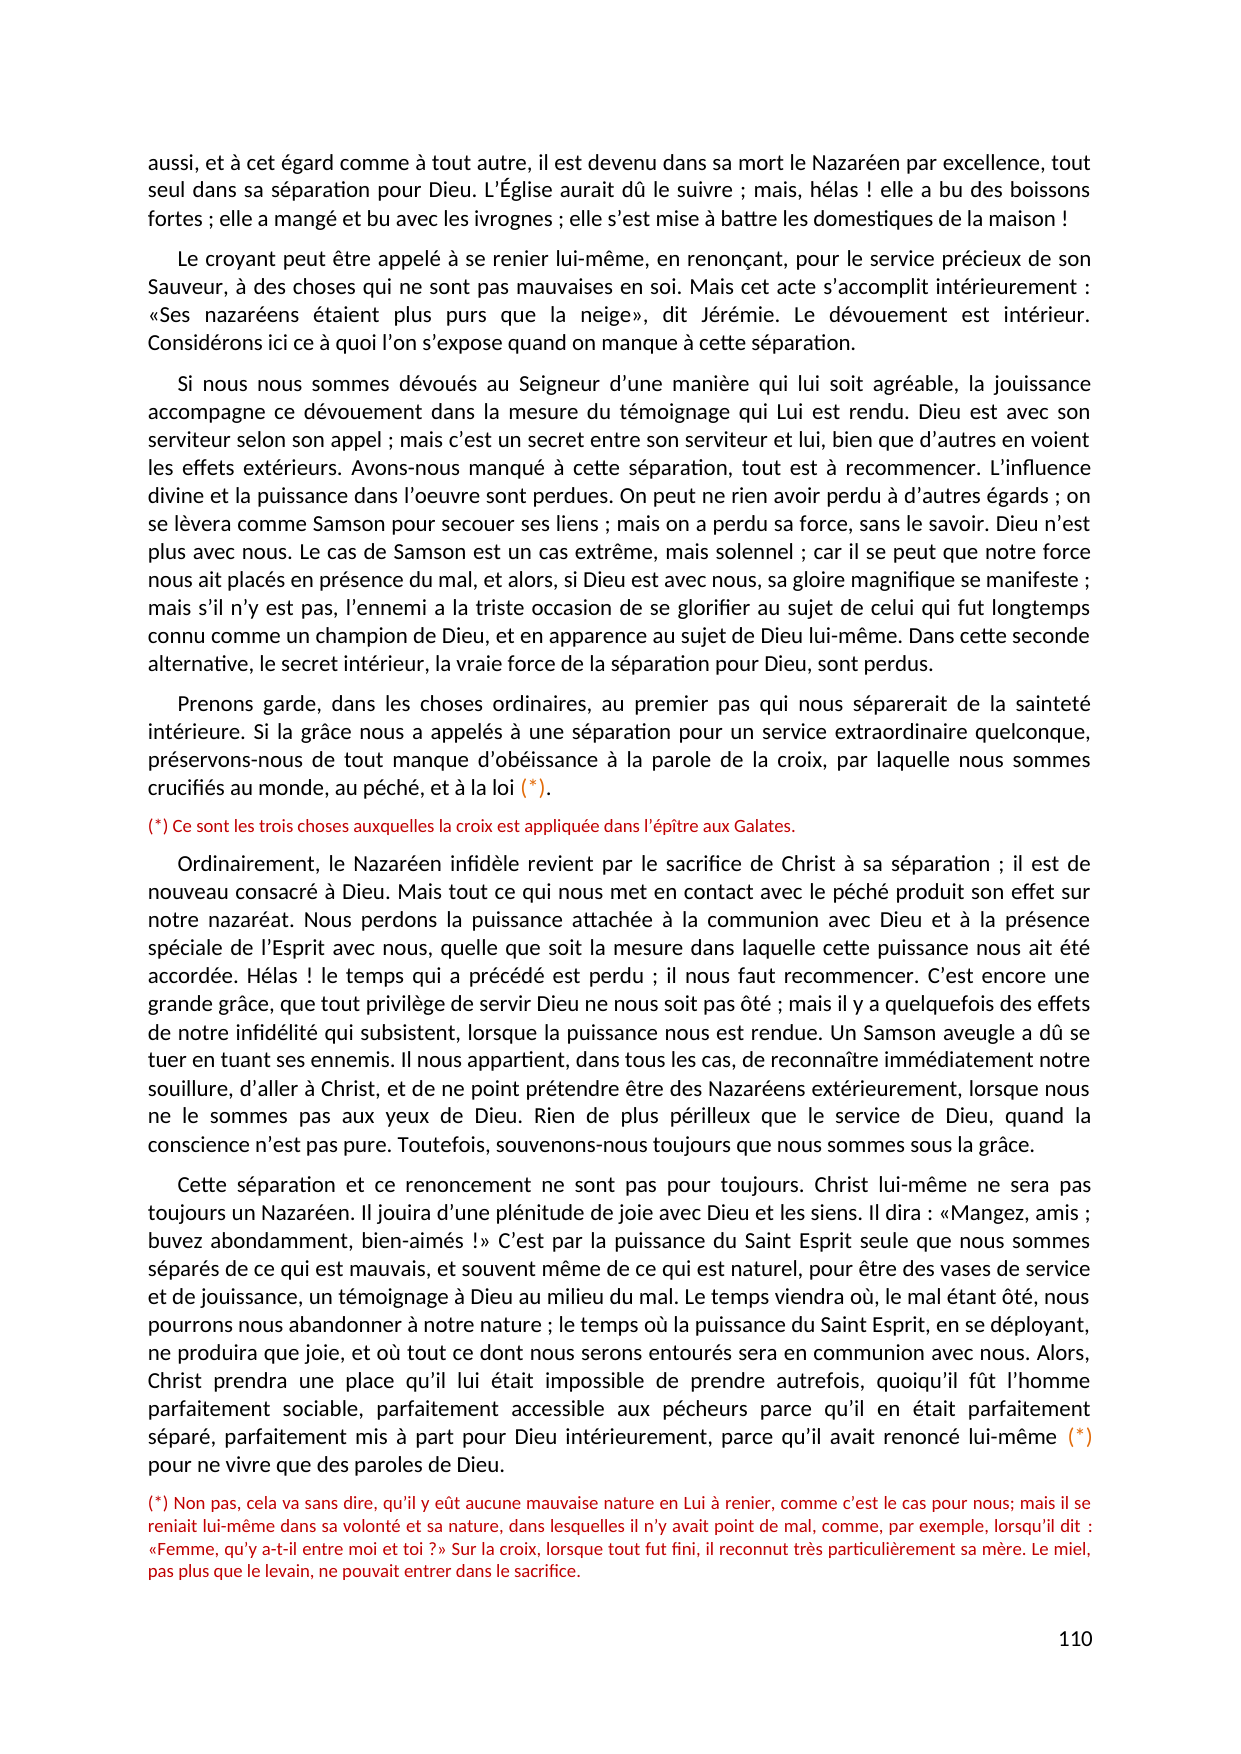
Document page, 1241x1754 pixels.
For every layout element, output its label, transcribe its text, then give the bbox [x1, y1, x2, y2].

text Cette séparation et ce renoncement ne sont pas pour toujours. Christ lui-même ne sera pas toujours un Nazaréen. Il jouira d’une plénitude de joie avec Dieu et les siens. Il dira : «Mangez, amis ; buvez abondamment, bien-aimés !» C’est par la puissance du Saint Esprit seule que nous sommes séparés de ce qui est mauvais, et souvent même de ce qui est naturel, pour être des vases de service et de jouissance, un témoignage à Dieu au milieu du mal. Le temps viendra où, le mal étant ôté, nous pourrons nous abandonner à notre nature ; le temps où la puissance du Saint Esprit, en se déployant, ne produira que joie, et où tout ce dont nous serons entourés sera en communion avec nous. Alors, Christ prendra une place qu’il lui était impossible de prendre autrefois, quoiqu’il fût l’homme parfaitement sociable, parfaitement accessible aux pécheurs parce qu’il en était parfaitement séparé, parfaitement mis à part pour Dieu intérieurement, parce qu’il avait renoncé lui-même (*) pour ne vivre que des paroles de Dieu. [148, 1170, 1093, 1478]
text Le croyant peut être appelé à se renier lui-même, en renonçant, pour le service précieux de son Sauveur, à des choses qui ne sont pas mauvaises en soi. Mais cet acte s’accomplit intérieurement : «Ses nazaréens étaient plus purs que la neige», dit Jérémie. Le dévouement est intérieur. Considérons ici ce à quoi l’on s’expose quand on manque à cette séparation. [148, 244, 1093, 356]
text Si nous nous sommes dévoués au Seigneur d’une manière qui lui soit agréable, la jouissance accompagne ce dévouement dans la mesure du témoignage qui Lui est rendu. Dieu est avec son serviteur selon son appel ; mais c’est un secret entre son serviteur et lui, bien que d’autres en voient les effets extérieurs. Avons-nous manqué à cette séparation, tout est à recommencer. L’influence divine et la puissance dans l’oeuvre sont perdues. On peut ne rien avoir perdu à d’autres égards ; on se lèvera comme Samson pour secouer ses liens ; mais on a perdu sa force, sans le savoir. Dieu n’est plus avec nous. Le cas de Samson est un cas extrême, mais solennel ; car il se peut que notre force nous ait placés en présence du mal, et alors, si Dieu est avec nous, sa gloire magnifique se manifeste ; mais s’il n’y est pas, l’ennemi a la triste occasion de se glorifier au sujet de celui qui fut longtemps connu comme un champion de Dieu, et en apparence au sujet de Dieu lui-même. Dans cette seconde alternative, le secret intérieur, la vraie force de la séparation pour Dieu, sont perdus. [148, 369, 1093, 677]
text Prenons garde, dans les choses ordinaires, au premier pas qui nous séparerait de la sainteté intérieure. Si la grâce nous a appelés à une séparation pour un service extraordinaire quelconque, préservons-nous de tout manque d’obéissance à la parole de la croix, par laquelle nous sommes crucifiés au monde, au péché, et à la loi (*). [148, 689, 1093, 802]
text (*) Non pas, cela va sans dire, qu’il y eût aucune mauvaise nature en Lui à renier, comme c’est le cas pour nous; mais il se reniait lui-même dans sa volonté et sa nature, dans lesquelles il n’y avait point de mal, comme, par exemple, lorsqu’il dit : «Femme, qu’y a-t-il entre moi et toi ?» Sur la croix, lorsque tout fut fini, il reconnut très particulièrement sa mère. Le miel, pas plus que le levain, ne pouvait entrer dans le sacrifice. [148, 1491, 1093, 1583]
text Ordinairement, le Nazaréen infidèle revient par le sacrifice de Christ à sa séparation ; il est de nouveau consacré à Dieu. Mais tout ce qui nous met en contact avec le péché produit son effet sur notre nazaréat. Nous perdons la puissance attachée à la communion avec Dieu et à la présence spéciale de l’Esprit avec nous, quelle que soit la mesure dans laquelle cette puissance nous ait été accordée. Hélas ! le temps qui a précédé est perdu ; il nous faut recommencer. C’est encore une grande grâce, que tout privilège de servir Dieu ne nous soit pas ôté ; mais il y a quelquefois des effets de notre infidélité qui subsistent, lorsque la puissance nous est rendue. Un Samson aveugle a dû se tuer en tuant ses ennemis. Il nous appartient, dans tous les cas, de reconnaître immédiatement notre souillure, d’aller à Christ, et de ne point prétendre être des Nazaréens extérieurement, lorsque nous ne le sommes pas aux yeux de Dieu. Rien de plus périlleux que le service de Dieu, quand la conscience n’est pas pure. Toutefois, souvenons-nous toujours que nous sommes sous la grâce. [148, 849, 1093, 1158]
text (*) Ce sont les trois choses auxquelles la croix est appliquée dans l’épître aux Galates. [148, 814, 1093, 837]
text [148, 148, 1093, 232]
